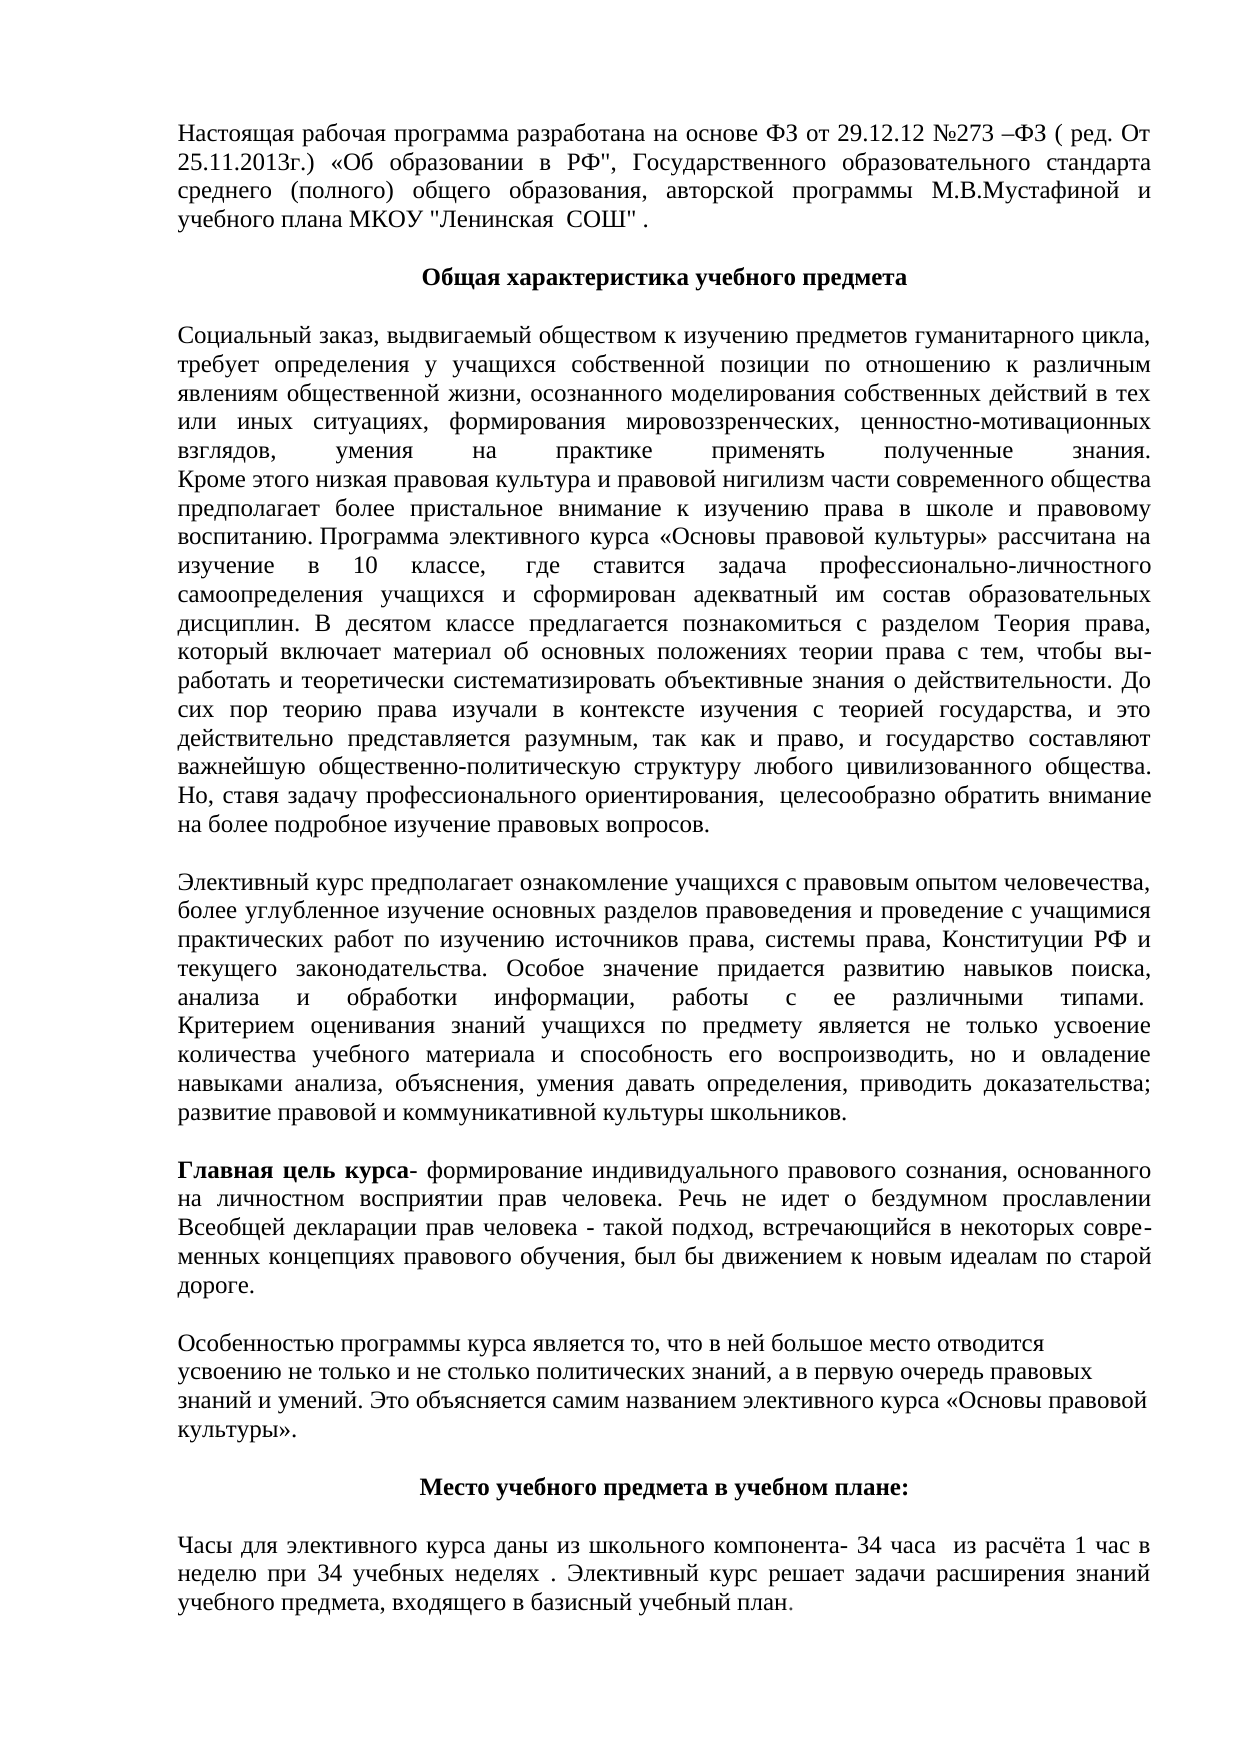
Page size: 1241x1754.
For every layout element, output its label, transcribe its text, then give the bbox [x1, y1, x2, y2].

text Общая характеристика учебного предмета [177, 262, 1152, 291]
text Главная цель курса- формирование индивидуального правового сознания, основанного на личностном восприятии прав человека. Речь не идет о бездумном прославлении Всеобщей декларации прав человека - такой подход, встречающийся в некоторых современных концепциях правового обучения, был бы движением к новым идеалам по старой дороге. [177, 1155, 1152, 1298]
text Социальный заказ, выдвигаемый обществом к изучению предметов гуманитарного цикла, требует определения у учащихся собственной позиции по отношению к различным явлениям общественной жизни, осознанного моделирования собственных действий в тех или иных ситуациях, формирования мировоззренческих, ценностно-мотивационных взглядов, умения на практике применять полученные знания. Кроме этого низкая правовая культура и правовой нигилизм части современного общества предполагает более пристальное внимание к изучению права в школе и правовому воспитанию. Программа элективного курса «Основы правовой культуры» рассчитана на изучение в 10 классе, где ставится задача профессионально-личностного самоопределения учащихся и сформирован адекватный им состав образовательных дисциплин. В десятом классе предлагается познакомиться с разделом Теория права, который включает материал об основных положениях теории права с тем, чтобы выработать и теоретически систематизировать объективные знания о действительности. До сих пор теорию права изучали в контексте изучения с теорией государства, и это действительно представляется разумным, так как и право, и государство составляют важнейшую общественно-политическую структуру любого цивилизованного общества. Но, ставя задачу профессионального ориентирования, целесообразно обратить внимание на более подробное изучение правовых вопросов. [177, 320, 1152, 838]
text Место учебного предмета в учебном плане: [177, 1472, 1152, 1501]
text Часы для элективного курса даны из школьного компонента- 34 часа из расчёта 1 час в неделю при 34 учебных неделях . Элективный курс решает задачи расширения знаний учебного предмета, входящего в базисный учебный план. [177, 1530, 1152, 1616]
text Элективный курс предполагает ознакомление учащихся с правовым опытом человечества, более углубленное изучение основных разделов правоведения и проведение с учащимися практических работ по изучению источников права, системы права, Конституции РФ и текущего законодательства. Особое значение придается развитию навыков поиска, анализа и обработки информации, работы с ее различными типами. Критерием оценивания знаний учащихся по предмету является не только усвоение количества учебного материала и способность его воспроизводить, но и овладение навыками анализа, объяснения, умения давать определения, приводить доказательства; развитие правовой и коммуникативной культуры школьников. [177, 867, 1152, 1126]
text Настоящая рабочая программа разработана на основе ФЗ от 29.12.12 №273 –ФЗ ( ред. От 25.11.2013г.) «Об образовании в РФ", Государственного образовательного стандарта среднего (полного) общего образования, авторской программы М.В.Мустафиной и учебного плана МКОУ "Ленинская СОШ" . [177, 118, 1152, 233]
text Особенностью программы курса является то, что в ней большое место отводится усвоению не только и не столько политических знаний, а в первую очередь правовых знаний и умений. Это объясняется самим названием элективного курса «Основы правовой культуры». [177, 1328, 1152, 1443]
